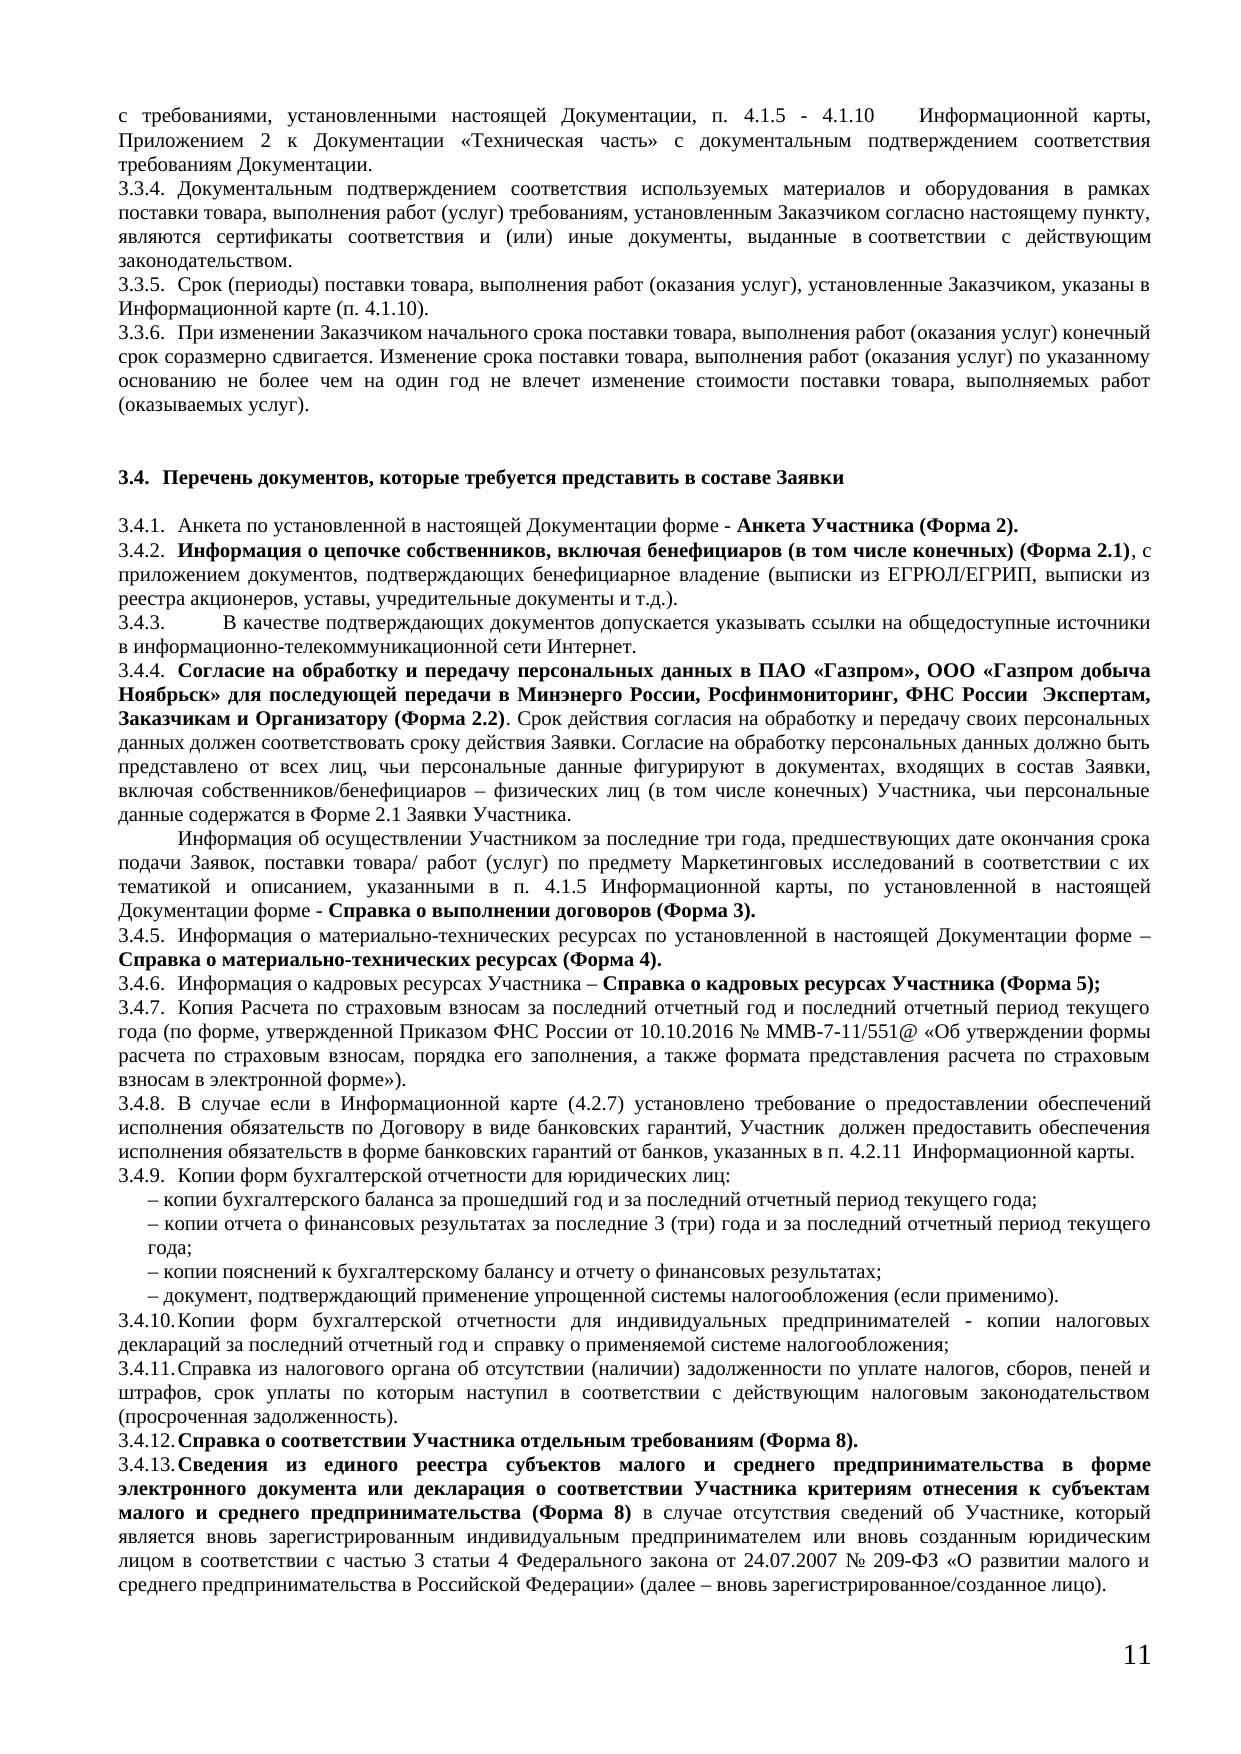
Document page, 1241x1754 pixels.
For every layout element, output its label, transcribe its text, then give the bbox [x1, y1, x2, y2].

text – копии отчета о финансовых результатах за последние 3 (три) года и за последний отчетный период текущего года; [148, 1211, 1152, 1259]
list Сведения из единого реестра субъектов малого и среднего предпринимательства в форме электронного документа или декларация о соответствии Участника критериям отнесения к субъектам малого и среднего предпринимательства (Форма 8) в случае отсутствия сведений об Участнике, который является вновь зарегистрированным индивидуальным предпринимателем или вновь созданным юридическим лицом в соответствии с частью 3 статьи 4 Федерального закона от 24.07.2007 № 209-ФЗ «О развитии малого и среднего предпринимательства в Российской Федерации» (далее – вновь зарегистрированное/созданное лицо). [118, 1452, 1152, 1596]
list Анкета по установленной в настоящей Документации форме - Анкета Участника (Форма 2). [118, 513, 1152, 537]
text Перечень документов, которые требуется представить в составе Заявки [118, 465, 1152, 489]
list Документальным подтверждением соответствия используемых материалов и оборудования в рамках поставки товара, выполнения работ (услуг) требованиям, установленным Заказчиком согласно настоящему пункту, являются сертификаты соответствия и (или) иные документы, выданные в соответствии с действующим законодательством. [118, 176, 1152, 272]
list Информация о кадровых ресурсах Участника – Справка о кадровых ресурсах Участника (Форма 5); [118, 971, 1152, 995]
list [118, 103, 1152, 176]
list Справка из налогового органа об отсутствии (наличии) задолженности по уплате налогов, сборов, пеней и штрафов, срок уплаты по которым наступил в соответствии с действующим налоговым законодательством (просроченная задолженность). [118, 1356, 1152, 1428]
text Информация об осуществлении Участником за последние три года, предшествующих дате окончания срока подачи Заявок, поставки товара/ работ (услуг) по предмету Маркетинговых исследований в соответствии с их тематикой и описанием, указанными в п. 4.1.4 Информационной карты, по установленной в настоящей Документации форме - Справка о выполнении договоров (Форма 3). [118, 826, 1152, 922]
list Копии форм бухгалтерской отчетности для юридических лиц: [118, 1163, 1152, 1187]
text – документ, подтверждающий применение упрощенной системы налогообложения (если применимо). [118, 1283, 1152, 1307]
list Копии форм бухгалтерской отчетности для индивидуальных предпринимателей - копии налоговых деклараций за последний отчетный год и справку о применяемой системе налогообложения; [118, 1307, 1152, 1356]
list В качестве подтверждающих документов допускается указывать ссылки на общедоступные источники в информационно-телекоммуникационной сети Интернет. [118, 610, 1152, 658]
text – копии пояснений к бухгалтерскому балансу и отчету о финансовых результатах; [148, 1259, 1152, 1283]
list Информация о материально-технических ресурсах по установленной в настоящей Документации форме – Справка о материально-технических ресурсах (Форма 4). [118, 922, 1152, 971]
list При изменении Заказчиком начального срока поставки товара, выполнения работ (оказания услуг) конечный срок соразмерно сдвигается. Изменение срока поставки товара, выполнения работ (оказания услуг) по указанному основанию не более чем на один год не влечет изменение стоимости поставки товара, выполняемых работ (оказываемых услуг). [118, 320, 1152, 416]
list Информация о цепочке собственников, включая бенефициаров (в том числе конечных) (Форма 2.1), с приложением документов, подтверждающих бенефициарное владение (выписки из ЕГРЮЛ/ЕГРИП, выписки из реестра акционеров, уставы, учредительные документы и т.д.). [118, 537, 1152, 610]
text – копии бухгалтерского баланса за прошедший год и за последний отчетный период текущего года; [118, 1187, 1152, 1211]
list Срок (периоды) поставки товара, выполнения работ (оказания услуг), установленные Заказчиком, указаны в Информационной карте (п. 4.1.7). [118, 272, 1152, 320]
list Согласие на обработку и передачу персональных данных в ПАО «Газпром», ООО «Газпром добыча Ноябрьск» для последующей передачи в Минэнерго России, Росфинмониторинг, ФНС России Экспертам, Заказчикам и Организатору (Форма 2.2). Срок действия согласия на обработку и передачу своих персональных данных должен соответствовать сроку действия Заявки. Согласие на обработку персональных данных должно быть представлено от всех лиц, чьи персональные данные фигурируют в документах, входящих в состав Заявки, включая собственников/бенефициаров – физических лиц (в том числе конечных) Участника, чьи персональные данные содержатся в Форме 2.1 Заявки Участника. [118, 658, 1152, 826]
list Справка о соответствии Участника отдельным требованиям (Форма 8). [118, 1428, 1152, 1452]
list В случае если в Информационной карте (4.2.2) установлено требование о предоставлении обеспечений исполнения обязательств по Договору в виде банковских гарантий, Участник должен предоставить обеспечения исполнения обязательств в форме банковских гарантий от банков, указанных в п. 4.2.6 Информационной карты. [118, 1091, 1152, 1163]
list Копия Расчета по страховым взносам за последний отчетный год и последний отчетный период текущего года (по форме, утвержденной Приказом ФНС России от 10.10.2016 № ММВ-7-11/551@ «Об утверждении формы расчета по страховым взносам, порядка его заполнения, а также формата представления расчета по страховым взносам в электронной форме»). [118, 995, 1152, 1091]
